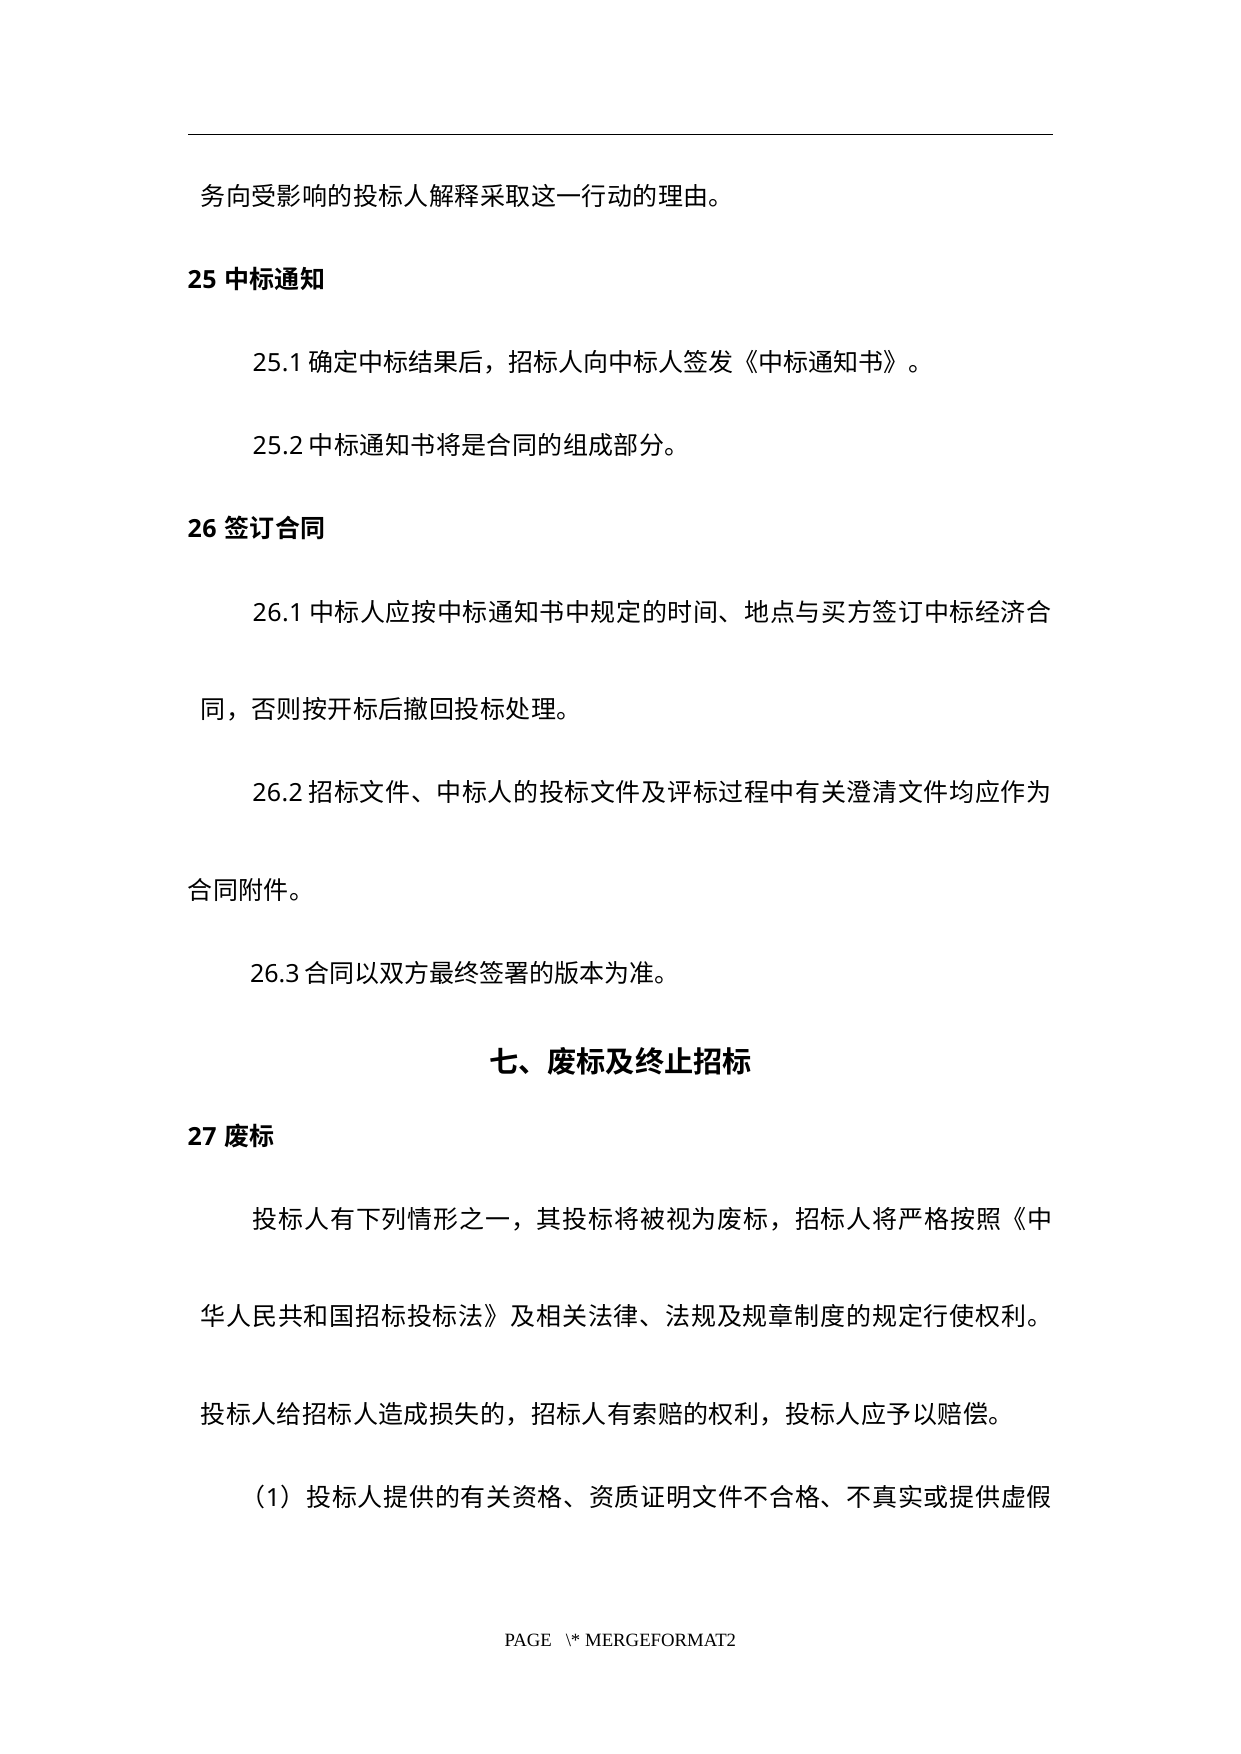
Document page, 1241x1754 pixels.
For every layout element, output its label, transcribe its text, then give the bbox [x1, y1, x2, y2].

text 26.2招标文件、中标人的投标文件及评标过程中有关澄清文件均应作为合同附件。 [187, 758, 1053, 921]
list 27 废标 [187, 1102, 1053, 1167]
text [187, 1463, 1053, 1528]
list 26 签订合同 [187, 494, 1053, 559]
text 26.1中标人应按中标通知书中规定的时间、地点与买方签订中标经济合同，否则按开标后撤回投标处理。 [200, 578, 1053, 740]
text 25.2中标通知书将是合同的组成部分。 [200, 411, 1053, 476]
text 26.3合同以双方最终签署的版本为准。 [187, 939, 1053, 1004]
list 25 中标通知 [187, 245, 1053, 310]
text 25.1确定中标结果后，招标人向中标人签发《中标通知书》。 [200, 328, 1053, 393]
text 投标人有下列情形之一，其投标将被视为废标，招标人将严格按照《中华人民共和国招标投标法》及相关法律、法规及规章制度的规定行使权利。投标人给招标人造成损失的，招标人有索赔的权利，投标人应予以赔偿。 [200, 1185, 1053, 1445]
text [200, 162, 1053, 227]
subtitle 七、废标及终止招标 [187, 1038, 1053, 1081]
